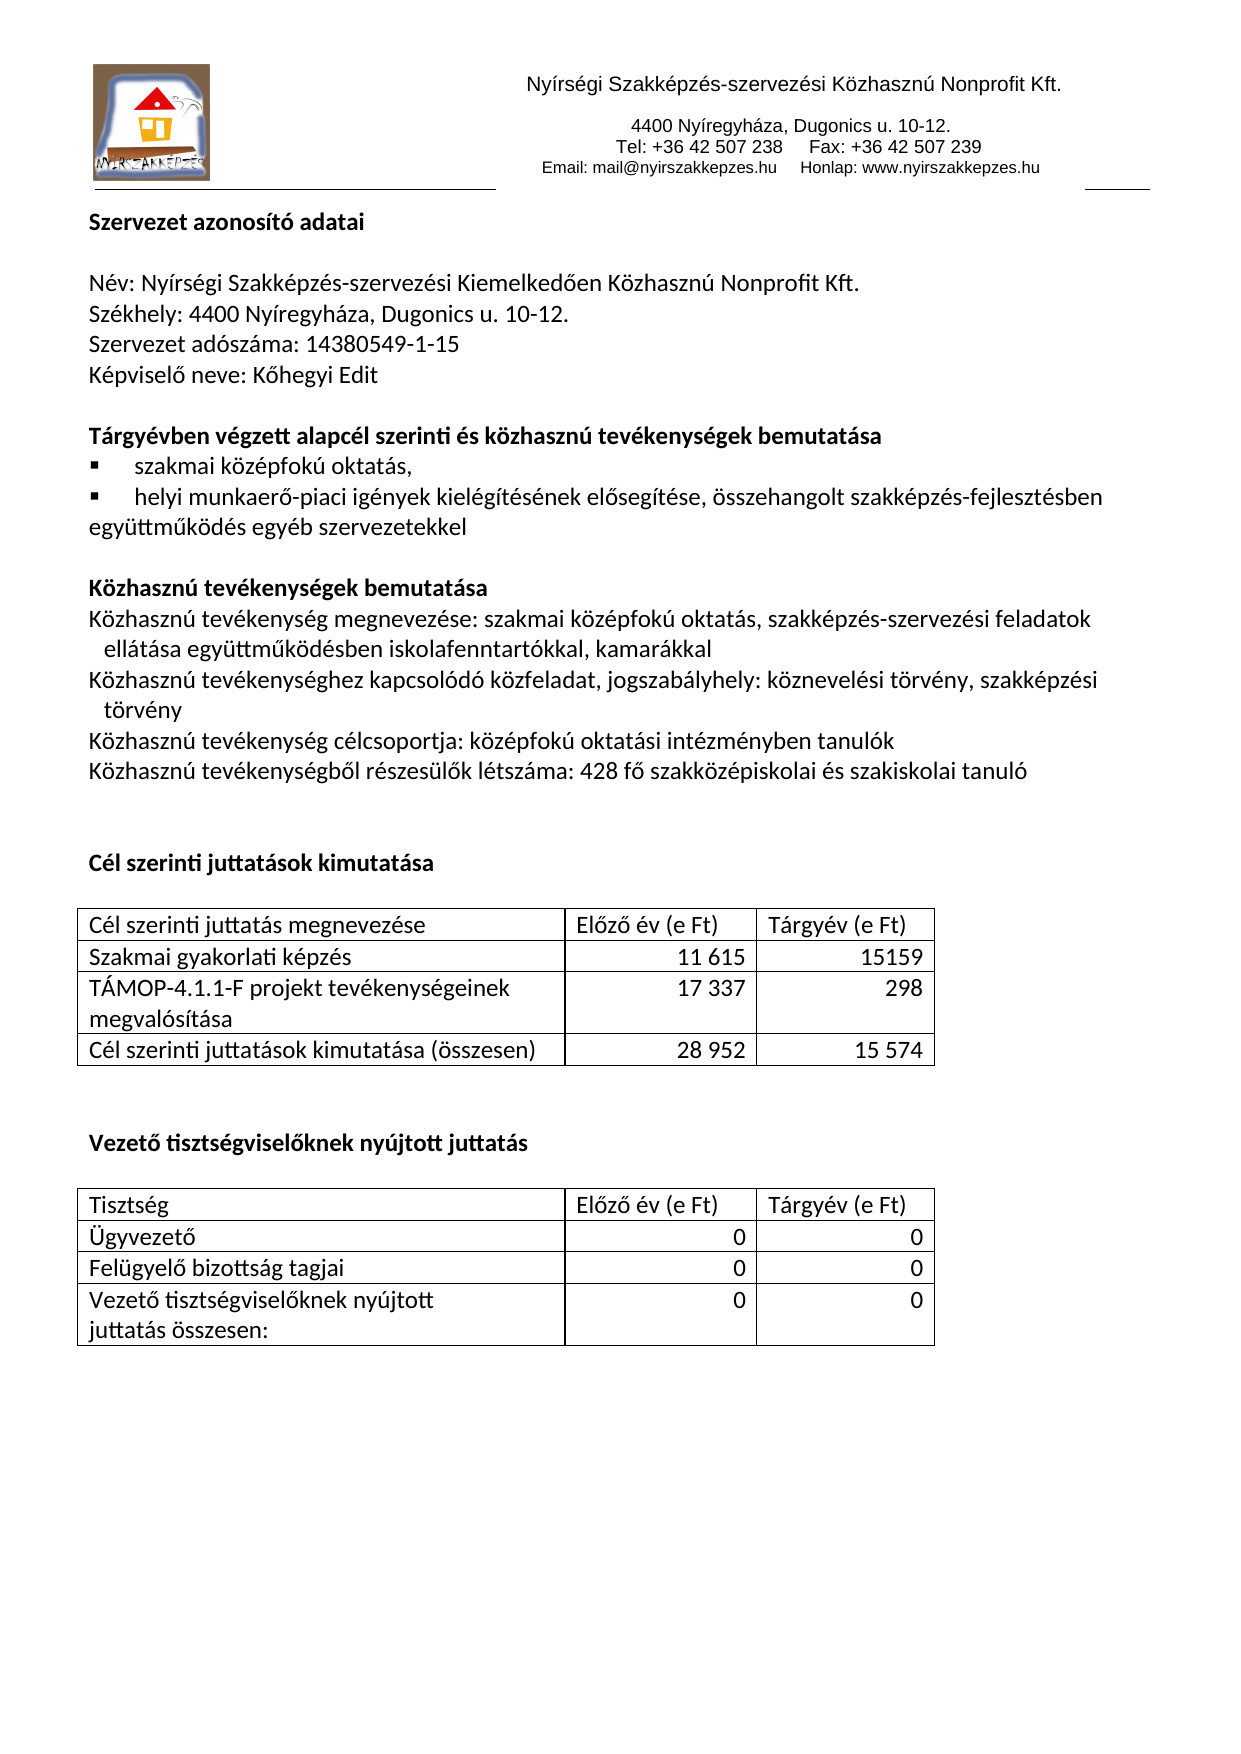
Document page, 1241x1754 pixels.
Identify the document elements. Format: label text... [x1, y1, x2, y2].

table_header Előző év (e Ft) [566, 1189, 756, 1219]
text Székhely: 4400 Nyíregyháza, Dugonics u. 10-12. [89, 298, 1152, 328]
table_cell Vezető tisztségviselőknek nyújtott juttatás összesen: [78, 1284, 564, 1345]
text Közhasznú tevékenységek bemutatása [89, 572, 1152, 603]
table_cell 0 [566, 1221, 756, 1251]
table_cell 17 337 [566, 972, 756, 1033]
text Név: Nyírségi Szakképzés-szervezési Kiemelkedően Közhasznú Nonprofit Kft. [89, 267, 1152, 298]
table_cell 0 [566, 1284, 756, 1345]
table_cell 0 [757, 1221, 934, 1251]
table_cell TÁMOP-4.1.1-F projekt tevékenységeinek megvalósítása [78, 972, 564, 1033]
text Közhasznú tevékenység célcsoportja: középfokú oktatási intézményben tanulók [89, 725, 1152, 756]
text Képviselő neve: Kőhegyi Edit [89, 359, 1152, 389]
text Vezető tisztségviselőknek nyújtott juttatás [89, 1127, 1152, 1157]
table_cell Cél szerinti juttatások kimutatása (összesen) [78, 1034, 564, 1065]
table_cell 11 615 [566, 941, 756, 971]
table_cell 28 952 [566, 1034, 756, 1065]
table_header Tisztség [78, 1189, 564, 1219]
picture [93, 64, 210, 181]
text Cél szerinti juttatások kimutatása [89, 847, 1152, 878]
text Tárgyévben végzett alapcél szerinti és közhasznú tevékenységek bemutatása [89, 420, 1152, 450]
list helyi munkaerő-piaci igények kielégítésének elősegítése, összehangolt szakképzés-fejlesztésben együttműködés egyéb szervezetekkel [89, 481, 1152, 542]
table_cell 0 [757, 1252, 934, 1283]
text Közhasznú tevékenységből részesülők létszáma: 428 fő szakközépiskolai és szakiskolai tanuló [89, 756, 1152, 786]
table_cell Ügyvezető [78, 1221, 564, 1251]
table_header Előző év (e Ft) [566, 909, 756, 940]
table_cell 15159 [757, 941, 934, 971]
text Szervezet azonosító adatai [89, 206, 1152, 237]
text Szervezet adószáma: 14380549-1-15 [89, 328, 1152, 359]
list szakmai középfokú oktatás, [89, 450, 1152, 481]
table_header Tárgyév (e Ft) [757, 909, 934, 940]
table_cell 15 574 [757, 1034, 934, 1065]
table_cell 0 [566, 1252, 756, 1283]
table_header Cél szerinti juttatás megnevezése [78, 909, 564, 940]
table_header Tárgyév (e Ft) [757, 1189, 934, 1219]
table_cell 0 [757, 1284, 934, 1345]
table_cell Szakmai gyakorlati képzés [78, 941, 564, 971]
text Közhasznú tevékenységhez kapcsolódó közfeladat, jogszabályhely: köznevelési törvény, szakképzési törvény [89, 664, 1152, 725]
table_cell Felügyelő bizottság tagjai [78, 1252, 564, 1283]
table_cell 298 [757, 972, 934, 1033]
text Közhasznú tevékenység megnevezése: szakmai középfokú oktatás, szakképzés-szervezési feladatok ellátása együttműködésben iskolafenntartókkal, kamarákkal [89, 603, 1152, 664]
